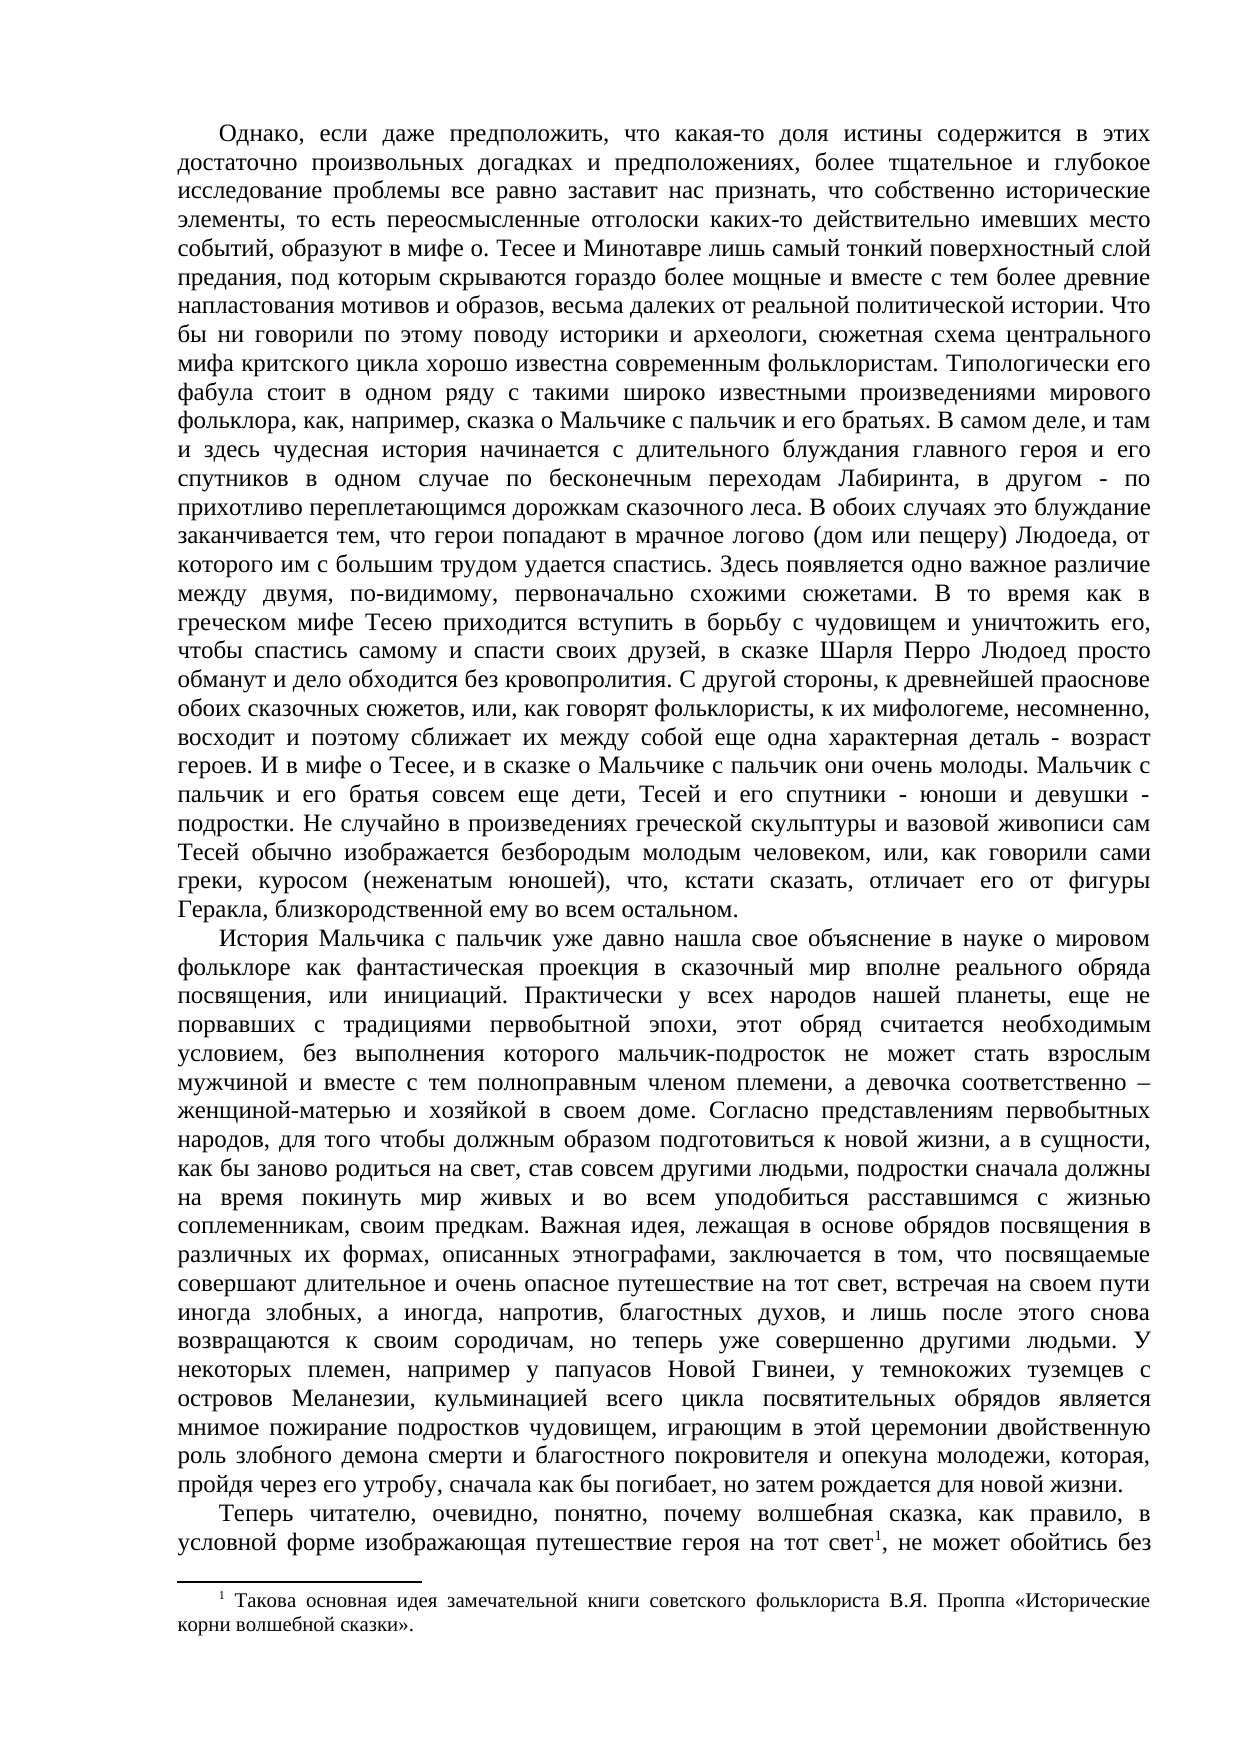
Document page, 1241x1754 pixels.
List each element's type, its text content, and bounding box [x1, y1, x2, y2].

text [177, 1498, 1152, 1556]
text Однако, если даже предположить, что какая-то доля истины содержится в этих достаточно произвольных догадках и предположениях, более тщательное и глубокое исследование проблемы все равно заставит нас признать, что собственно исторические элементы, то есть переосмысленные отголоски каких-то действительно имевших место событий, образуют в мифе о. Тесее и Минотавре лишь самый тонкий поверхностный слой предания, под которым скрываются гораздо более мощные и вместе с тем более древние напластования мотивов и образов, весьма далеких от реальной политической истории. Что бы ни говорили по этому поводу историки и археологи, сюжетная схема центрального мифа критского цикла хорошо известна современным фольклористам. Типологически его фабула стоит в одном ряду с такими широко известными произведениями мирового фольклора, как, например, сказка о Мальчике с пальчик и его братьях. В самом деле, и там и здесь чудесная история начинается с длительного блуждания главного героя и его спутников в одном случае по бесконечным переходам Лабиринта, в другом - по прихотливо переплетающимся дорожкам сказочного леса. В обоих случаях это блуждание заканчивается тем, что герои попадают в мрачное логово (дом или пещеру) Людоеда, от которого им с большим трудом удается спастись. Здесь появляется одно важное различие между двумя, по-видимому, первоначально схожими сюжетами. В то время как в греческом мифе Тесею приходится вступить в борьбу с чудовищем и уничтожить его, чтобы спастись самому и спасти своих друзей, в сказке Шарля Перро Людоед просто обманут и дело обходится без кровопролития. С другой стороны, к древнейшей праоснове обоих сказочных сюжетов, или, как говорят фольклористы, к их мифологеме, несомненно, восходит и поэтому сближает их между собой еще одна характерная деталь - возраст героев. И в мифе о Тесее, и в сказке о Мальчике с пальчик они очень молоды. Мальчик с пальчик и его братья совсем еще дети, Тесей и его спутники - юноши и девушки - подростки. Не случайно в произведениях греческой скульптуры и вазовой живописи сам Тесей обычно изображается безбородым молодым человеком, или, как говорили сами греки, куросом (неженатым юношей), что, кстати сказать, отличает его от фигуры Геракла, близкородственной ему во всем остальном. [177, 118, 1152, 923]
text История Мальчика с пальчик уже давно нашла свое объяснение в науке о мировом фольклоре как фантастическая проекция в сказочный мир вполне реального обряда посвящения, или инициаций. Практически у всех народов нашей планеты, еще не порвавших с традициями первобытной эпохи, этот обряд считается необходимым условием, без выполнения которого мальчик-подросток не может стать взрослым мужчиной и вместе с тем полноправным членом племени, а девочка соответственно – женщиной-матерью и хозяйкой в своем доме. Согласно представлениям первобытных народов, для того чтобы должным образом подготовиться к новой жизни, а в сущности, как бы заново родиться на свет, став совсем другими людьми, подростки сначала должны на время покинуть мир живых и во всем уподобиться расставшимся с жизнью соплеменникам, своим предкам. Важная идея, лежащая в основе обрядов посвящения в различных их формах, описанных этнографами, заключается в том, что посвящаемые совершают длительное и очень опасное путешествие на тот свет, встречая на своем пути иногда злобных, а иногда, напротив, благостных духов, и лишь после этого снова возвращаются к своим сородичам, но теперь уже совершенно другими людьми. У некоторых племен, например у папуасов Новой Гвинеи, у темнокожих туземцев с островов Меланезии, кульминацией всего цикла посвятительных обрядов является мнимое пожирание подростков чудовищем, играющим в этой церемонии двойственную роль злобного демона смерти и благостного покровителя и опекуна молодежи, которая, пройдя через его утробу, сначала как бы погибает, но затем рождается для новой жизни. [177, 923, 1152, 1498]
